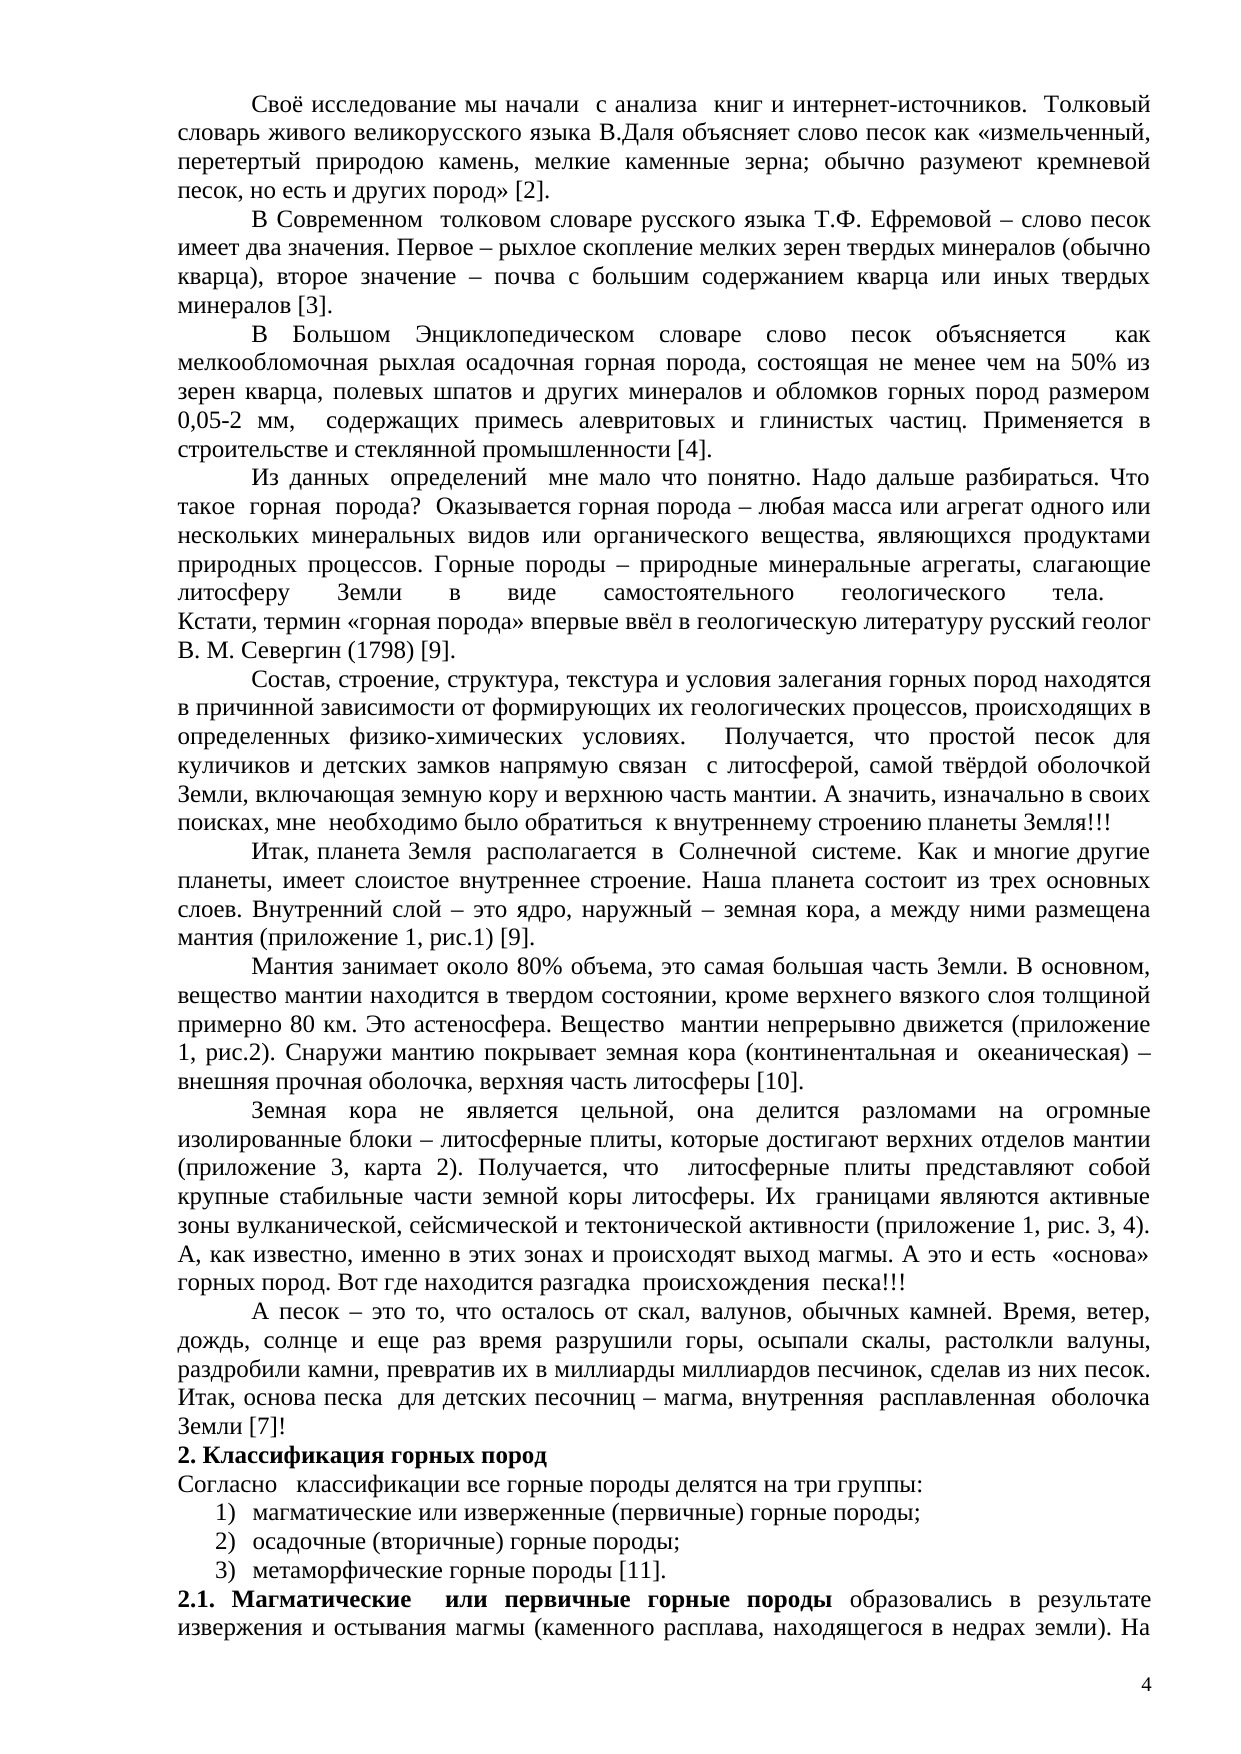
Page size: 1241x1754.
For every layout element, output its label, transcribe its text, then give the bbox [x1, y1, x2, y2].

text Итак, планета Земля располагается в Солнечной системе. Как и многие другие планеты, имеет слоистое внутреннее строение. Наша планета состоит из трех основных слоев. Внутренний слой – это ядро, наружный – земная кора, а между ними размещена мантия (приложение 1, рис.1) [9]. [177, 836, 1152, 951]
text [177, 1584, 1152, 1641]
text Согласно классификации все горные породы делятся на три группы: [177, 1469, 1152, 1497]
text Своё исследование мы начали с анализа книг и интернет-источников. Толковый словарь живого великорусского языка В.Даля объясняет слово песок как «измельченный, перетертый природою камень, мелкие каменные зерна; обычно разумеют кремневой песок, но есть и других пород» [2]. [177, 89, 1152, 204]
text А песок – это то, что осталось от скал, валунов, обычных камней. Время, ветер, дождь, солнце и еще раз время разрушили горы, осыпали скалы, растолкли валуны, раздробили камни, превратив их в миллиарды миллиардов песчинок, сделав из них песок. Итак, основа песка для детских песочниц – магма, внутренняя расплавленная оболочка Земли [7]! [177, 1296, 1152, 1440]
text В Современном толковом словаре русского языка Т.Ф. Ефремовой – слово песок имеет два значения. Первое – рыхлое скопление мелких зерен твердых минералов (обычно кварца), второе значение – почва с большим содержанием кварца или иных твердых минералов [3]. [177, 204, 1152, 319]
list магматические или изверженные (первичные) горные породы; [215, 1497, 1152, 1526]
text Мантия занимает около 80% объема, это самая большая часть Земли. В основном, вещество мантии находится в твердом состоянии, кроме верхнего вязкого слоя толщиной примерно 80 км. Это астеносфера. Вещество мантии непрерывно движется (приложение 1, рис.2). Снаружи мантию покрывает земная кора (континентальная и океаническая) – внешняя прочная оболочка, верхняя часть литосферы [10]. [177, 951, 1152, 1095]
text Состав, строение, структура, текстура и условия залегания горных пород находятся в причинной зависимости от формирующих их геологических процессов, происходящих в определенных физико-химических условиях. Получается, что простой песок для куличиков и детских замков напрямую связан с литосферой, самой твёрдой оболочкой Земли, включающая земную кору и верхнюю часть мантии. А значить, изначально в своих поисках, мне необходимо было обратиться к внутреннему строению планеты Земля!!! [177, 664, 1152, 836]
text 2. Классификация горных пород [177, 1440, 1152, 1469]
list метаморфические горные породы [11]. [215, 1555, 1152, 1584]
text В Большом Энциклопедическом словаре слово песок объясняется как мелкообломочная рыхлая осадочная горная порода, состоящая не менее чем на 50% из зерен кварца, полевых шпатов и других минералов и обломков горных пород размером 0,05-2 мм, содержащих примесь алевритовых и глинистых частиц. Применяется в строительстве и стеклянной промышленности [4]. [177, 319, 1152, 462]
text Из данных определений мне мало что понятно. Надо дальше разбираться. Что такое горная порода? Оказывается горная порода – любая масса или агрегат одного или нескольких минеральных видов или органического вещества, являющихся продуктами природных процессов. Горные породы – природные минеральные агрегаты, слагающие литосферу Земли в виде самостоятельного геологического тела. Кстати, термин «горная порода» впервые ввёл в геологическую литературу русский геолог В. М. Севергин (1798) [9]. [177, 462, 1152, 664]
text Земная кора не является цельной, она делится разломами на огромные изолированные блоки – литосферные плиты, которые достигают верхних отделов мантии (приложение 3, карта 2). Получается, что литосферные плиты представляют собой крупные стабильные части земной коры литосферы. Их границами являются активные зоны вулканической, сейсмической и тектонической активности (приложение 1, рис. 3, 4). А, как известно, именно в этих зонах и происходят выход магмы. А это и есть «основа» горных пород. Вот где находится разгадка происхождения песка!!! [177, 1095, 1152, 1296]
list осадочные (вторичные) горные породы; [215, 1526, 1152, 1555]
